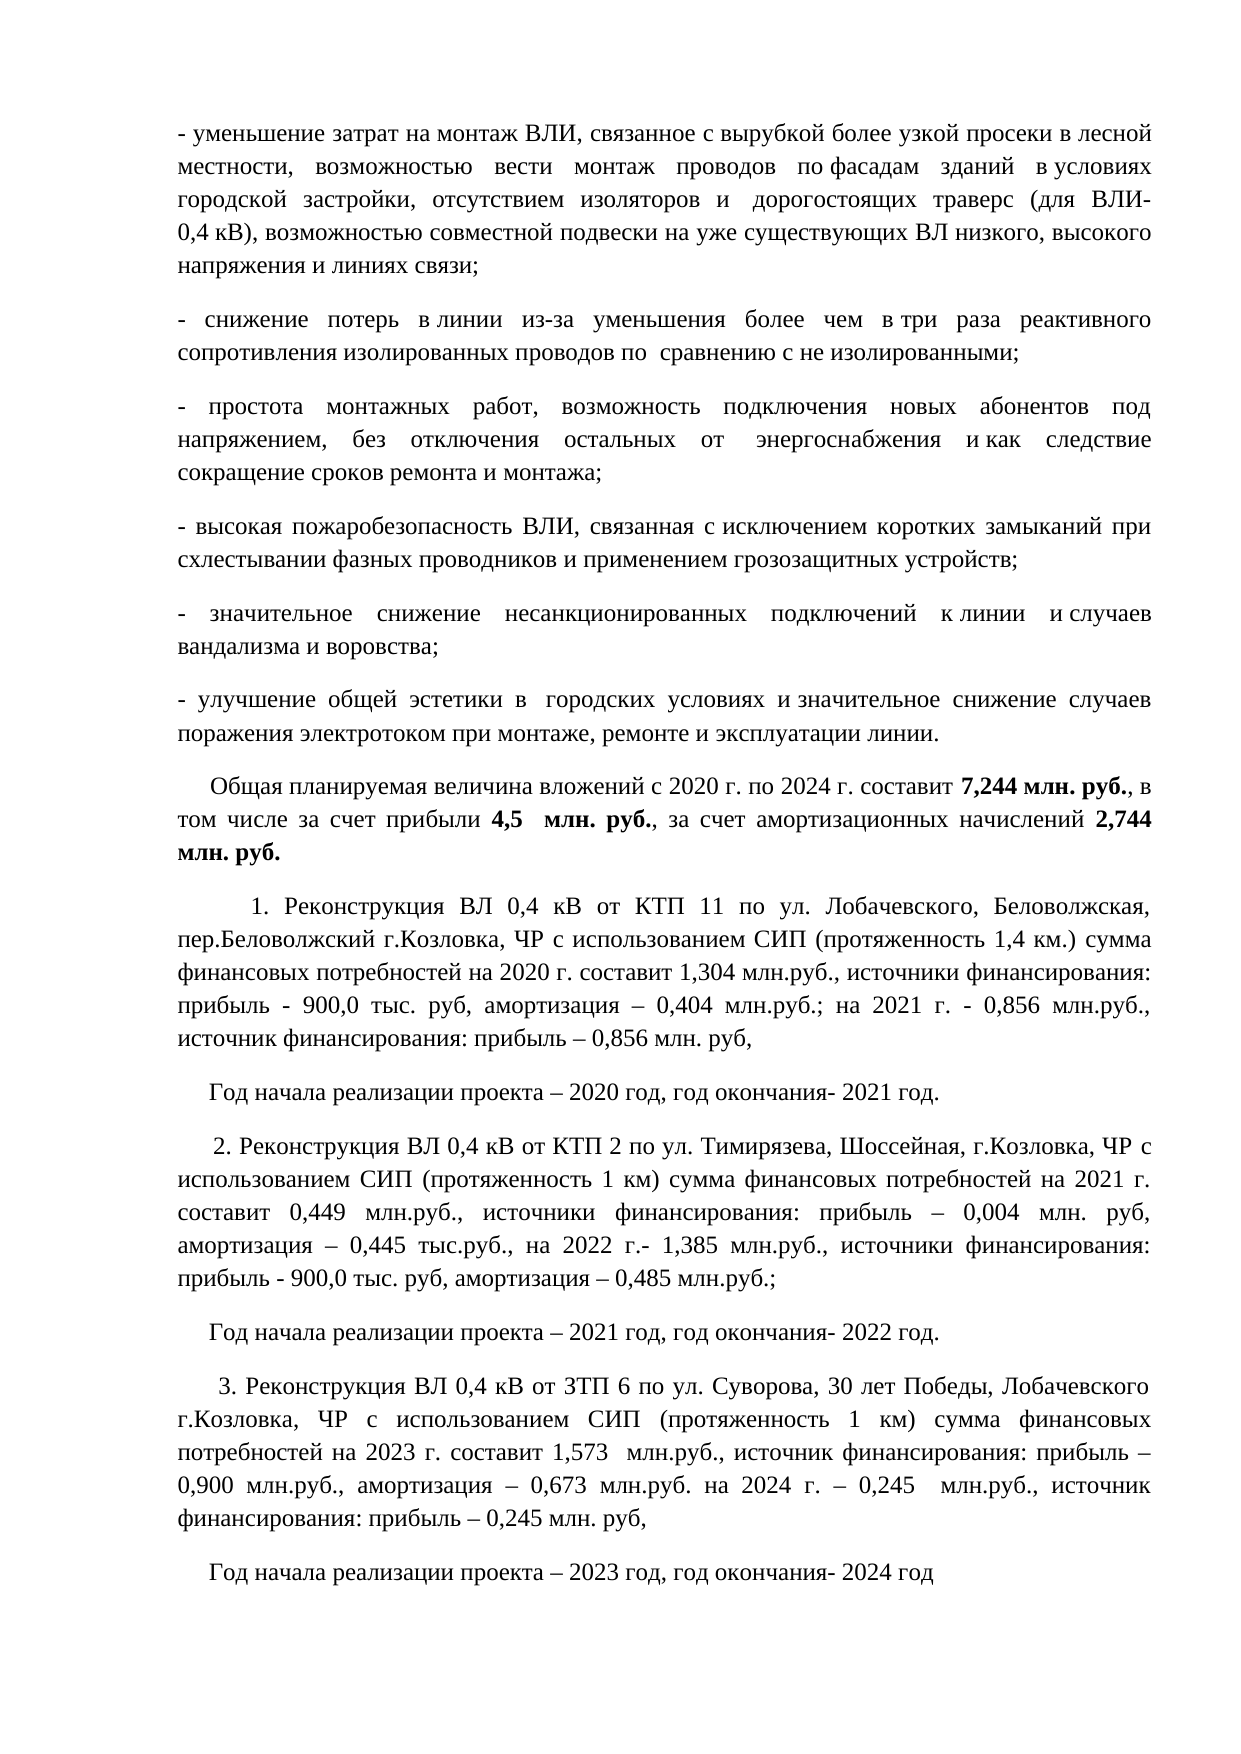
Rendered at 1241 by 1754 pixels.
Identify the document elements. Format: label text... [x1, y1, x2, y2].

text 2. Реконструкция ВЛ 0,4 кВ от КТП 2 по ул. Тимирязева, Шоссейная, г.Козловка, ЧР с использованием СИП (протяженность 1 км) сумма финансовых потребностей на 2021 г. составит 0,449 млн.руб., источники финансирования: прибыль – 0,004 млн. руб, амортизация – 0,445 тыс.руб., на 2022 г.- 1,385 млн.руб., источники финансирования: прибыль - 900,0 тыс. руб, амортизация – 0,485 млн.руб.; [177, 1131, 1152, 1292]
text - значительное снижение несанкционированных подключений к линии и случаев вандализма и воровства; [177, 598, 1152, 659]
text - улучшение общей эстетики в городских условиях и значительное снижение случаев поражения электротоком при монтаже, ремонте и эксплуатации линии. [177, 684, 1152, 746]
text Год начала реализации проекта – 2020 год, год окончания- 2021 год. [177, 1077, 1152, 1106]
text Общая планируемая величина вложений с 2020 г. по 2024 г. составит 7,244 млн. руб., в том числе за счет прибыли 4,5 млн. руб., за счет амортизационных начислений 2,744 млн. руб. [177, 771, 1152, 866]
text - снижение потерь в линии из-за уменьшения более чем в три раза реактивного сопротивления изолированных проводов по сравнению с не изолированными; [177, 304, 1152, 366]
text - высокая пожаробезопасность ВЛИ, связанная с исключением коротких замыканий при схлестывании фазных проводников и применением грозозащитных устройств; [177, 511, 1152, 573]
text 3. Реконструкция ВЛ 0,4 кВ от ЗТП 6 по ул. Суворова, 30 лет Победы, Лобачевского г.Козловка, ЧР с использованием СИП (протяженность 1 км) сумма финансовых потребностей на 2023 г. составит 1,573 млн.руб., источник финансирования: прибыль – 0,900 млн.руб., амортизация – 0,673 млн.руб. на 2024 г. – 0,245 млн.руб., источник финансирования: прибыль – 0,245 млн. руб, [177, 1371, 1152, 1532]
text Год начала реализации проекта – 2021 год, год окончания- 2022 год. [177, 1317, 1152, 1346]
text 1. Реконструкция ВЛ 0,4 кВ от КТП 11 по ул. Лобачевского, Беловолжская, пер.Беловолжский г.Козловка, ЧР с использованием СИП (протяженность 1,4 км.) сумма финансовых потребностей на 2020 г. составит 1,304 млн.руб., источники финансирования: прибыль - 900,0 тыс. руб, амортизация – 0,404 млн.руб.; на 2021 г. - 0,856 млн.руб., источник финансирования: прибыль – 0,856 млн. руб, [177, 891, 1152, 1052]
text - уменьшение затрат на монтаж ВЛИ, связанное с вырубкой более узкой просеки в лесной местности, возможностью вести монтаж проводов по фасадам зданий в условиях городской застройки, отсутствием изоляторов и дорогостоящих траверс (для ВЛИ-0,4 кВ), возможностью совместной подвески на уже существующих ВЛ низкого, высокого напряжения и линиях связи; [177, 118, 1152, 279]
text - простота монтажных работ, возможность подключения новых абонентов под напряжением, без отключения остальных от энергоснабжения и как следствие сокращение сроков ремонта и монтажа; [177, 391, 1152, 486]
text Год начала реализации проекта – 2023 год, год окончания- 2024 год [177, 1557, 1152, 1586]
